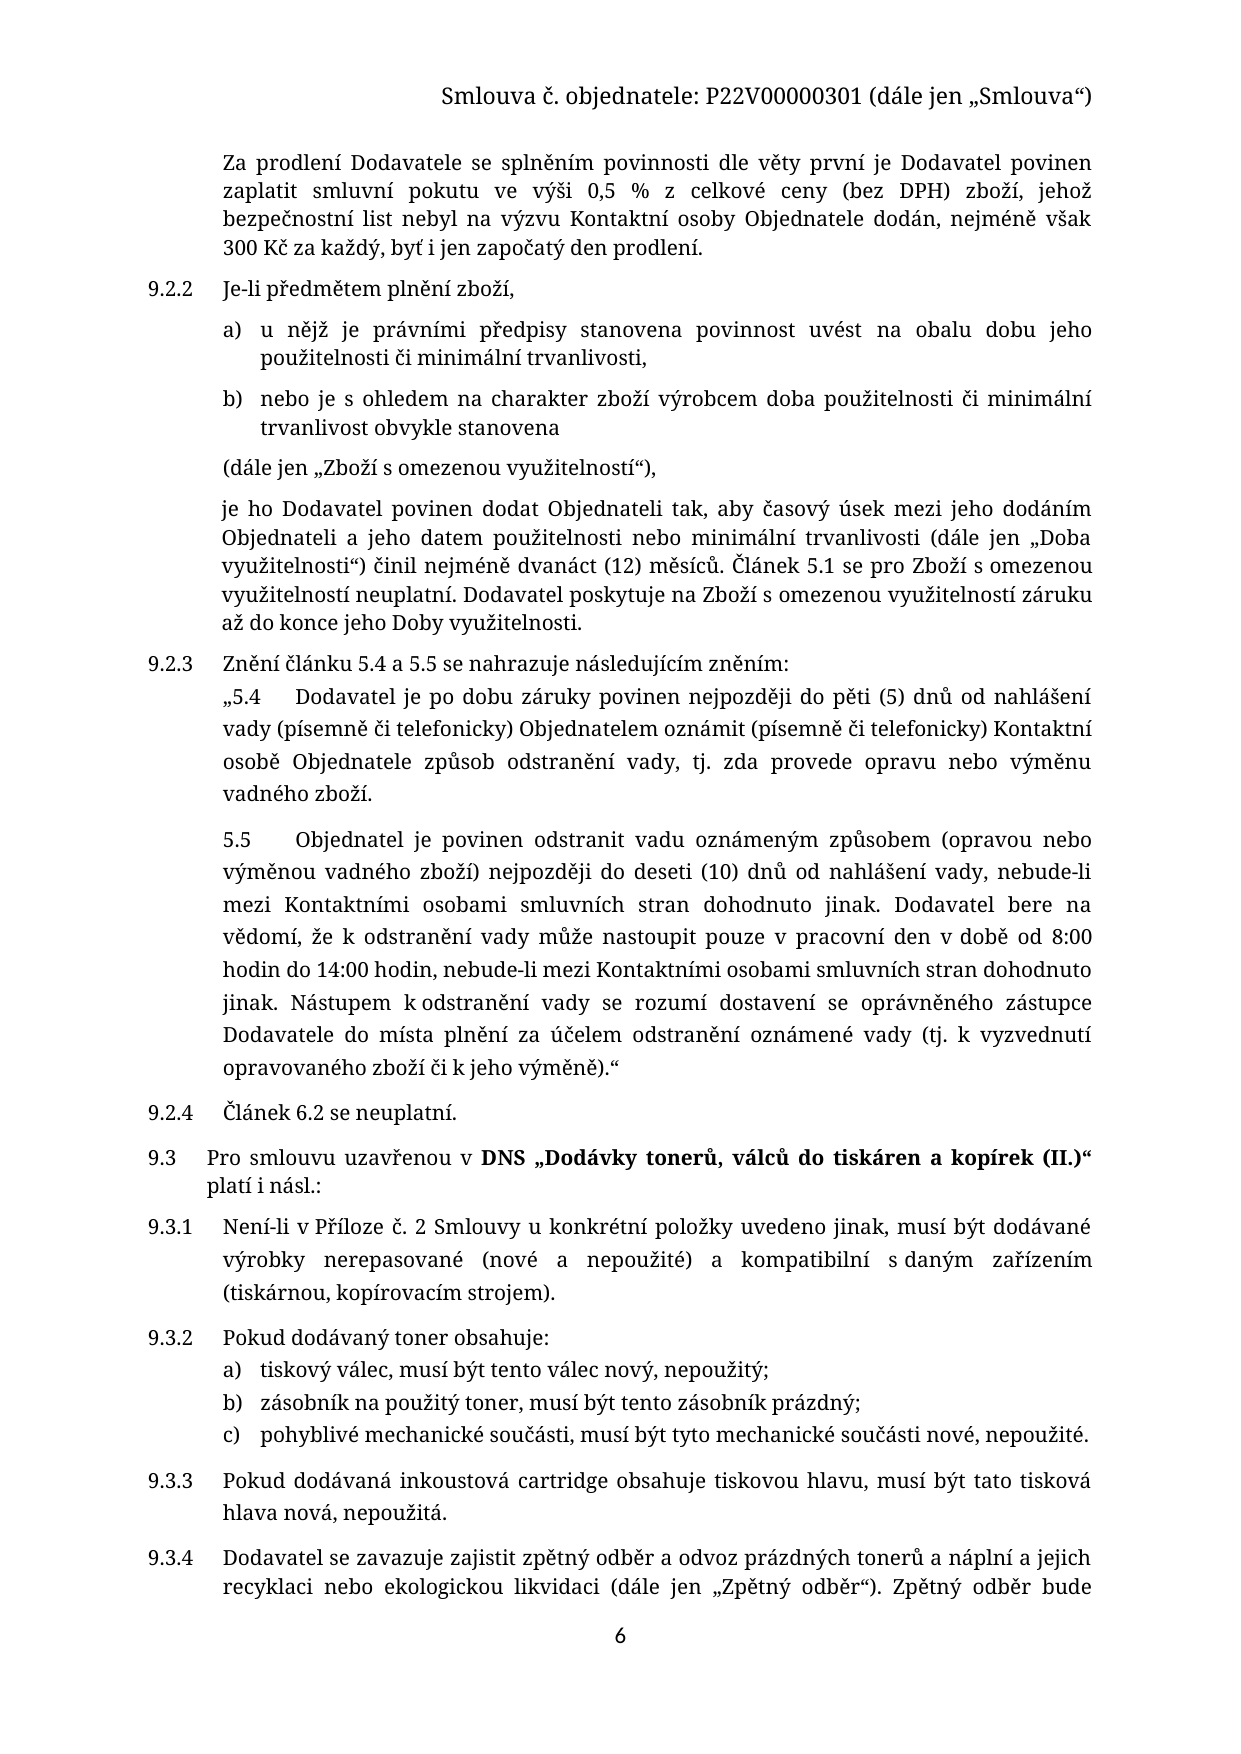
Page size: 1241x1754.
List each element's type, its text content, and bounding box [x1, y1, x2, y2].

list Není-li v Příloze č. 2 Smlouvy u konkrétní položky uvedeno jinak, musí být dodávané výrobky nerepasované (nové a nepoužité) a kompatibilní s daným zařízením (tiskárnou, kopírovacím strojem). [148, 1212, 1093, 1306]
list zásobník na použitý toner, musí být tento zásobník prázdný; [223, 1388, 1093, 1416]
list tiskový válec, musí být tento válec nový, nepoužitý; [223, 1355, 1093, 1384]
list pohyblivé mechanické součásti, musí být tyto mechanické součásti nové, nepoužité. [223, 1421, 1093, 1449]
list „5.4 Dodavatel je po dobu záruky povinen nejpozději do pěti (5) dnů od nahlášení vady (písemně či telefonicky) Objednatelem oznámit (písemně či telefonicky) Kontaktní osobě Objednatele způsob odstranění vady, tj. zda provede opravu nebo výměnu vadného zboží. [223, 682, 1093, 808]
list u nějž je právními předpisy stanovena povinnost uvést na obalu dobu jeho použitelnosti či minimální trvanlivosti, [223, 315, 1093, 372]
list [148, 148, 1093, 261]
list Znění článku 5.4 a 5.5 se nahrazuje následujícím zněním: [148, 649, 1093, 678]
list Článek 6.2 se neuplatní. [148, 1098, 1093, 1126]
list nebo je s ohledem na charakter zboží výrobcem doba použitelnosti či minimální trvanlivost obvykle stanovena [223, 384, 1093, 441]
text (dále jen „Zboží s omezenou využitelností“), [223, 453, 1093, 482]
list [148, 1543, 1093, 1600]
text je ho Dodavatel povinen dodat Objednateli tak, aby časový úsek mezi jeho dodáním Objednateli a jeho datem použitelnosti nebo minimální trvanlivosti (dále jen „Doba využitelnosti“) činil nejméně dvanáct (12) měsíců. Článek 5.1 se pro Zboží s omezenou využitelností neuplatní. Dodavatel poskytuje na Zboží s omezenou využitelností záruku až do konce jeho Doby využitelnosti. [221, 494, 1093, 637]
list Pokud dodávaný toner obsahuje: [148, 1323, 1093, 1351]
list Pokud dodávaná inkoustová cartridge obsahuje tiskovou hlavu, musí být tato tisková hlava nová, nepoužitá. [148, 1466, 1093, 1527]
list 5.5 Objednatel je povinen odstranit vadu oznámeným způsobem (opravou nebo výměnou vadného zboží) nejpozději do deseti (10) dnů od nahlášení vady, nebude-li mezi Kontaktními osobami smluvních stran dohodnuto jinak. Dodavatel bere na vědomí, že k odstranění vady může nastoupit pouze v pracovní den v době od 8:00 hodin do 14:00 hodin, nebude-li mezi Kontaktními osobami smluvních stran dohodnuto jinak. Nástupem k odstranění vady se rozumí dostavení se oprávněného zástupce Dodavatele do místa plnění za účelem odstranění oznámené vady (tj. k vyzvednutí opravovaného zboží či k jeho výměně).“ [223, 825, 1093, 1081]
list Pro smlouvu uzavřenou v DNS „Dodávky tonerů, válců do tiskáren a kopírek (II.)“ platí i násl.: [148, 1143, 1093, 1200]
list Je-li předmětem plnění zboží, [148, 274, 1093, 302]
